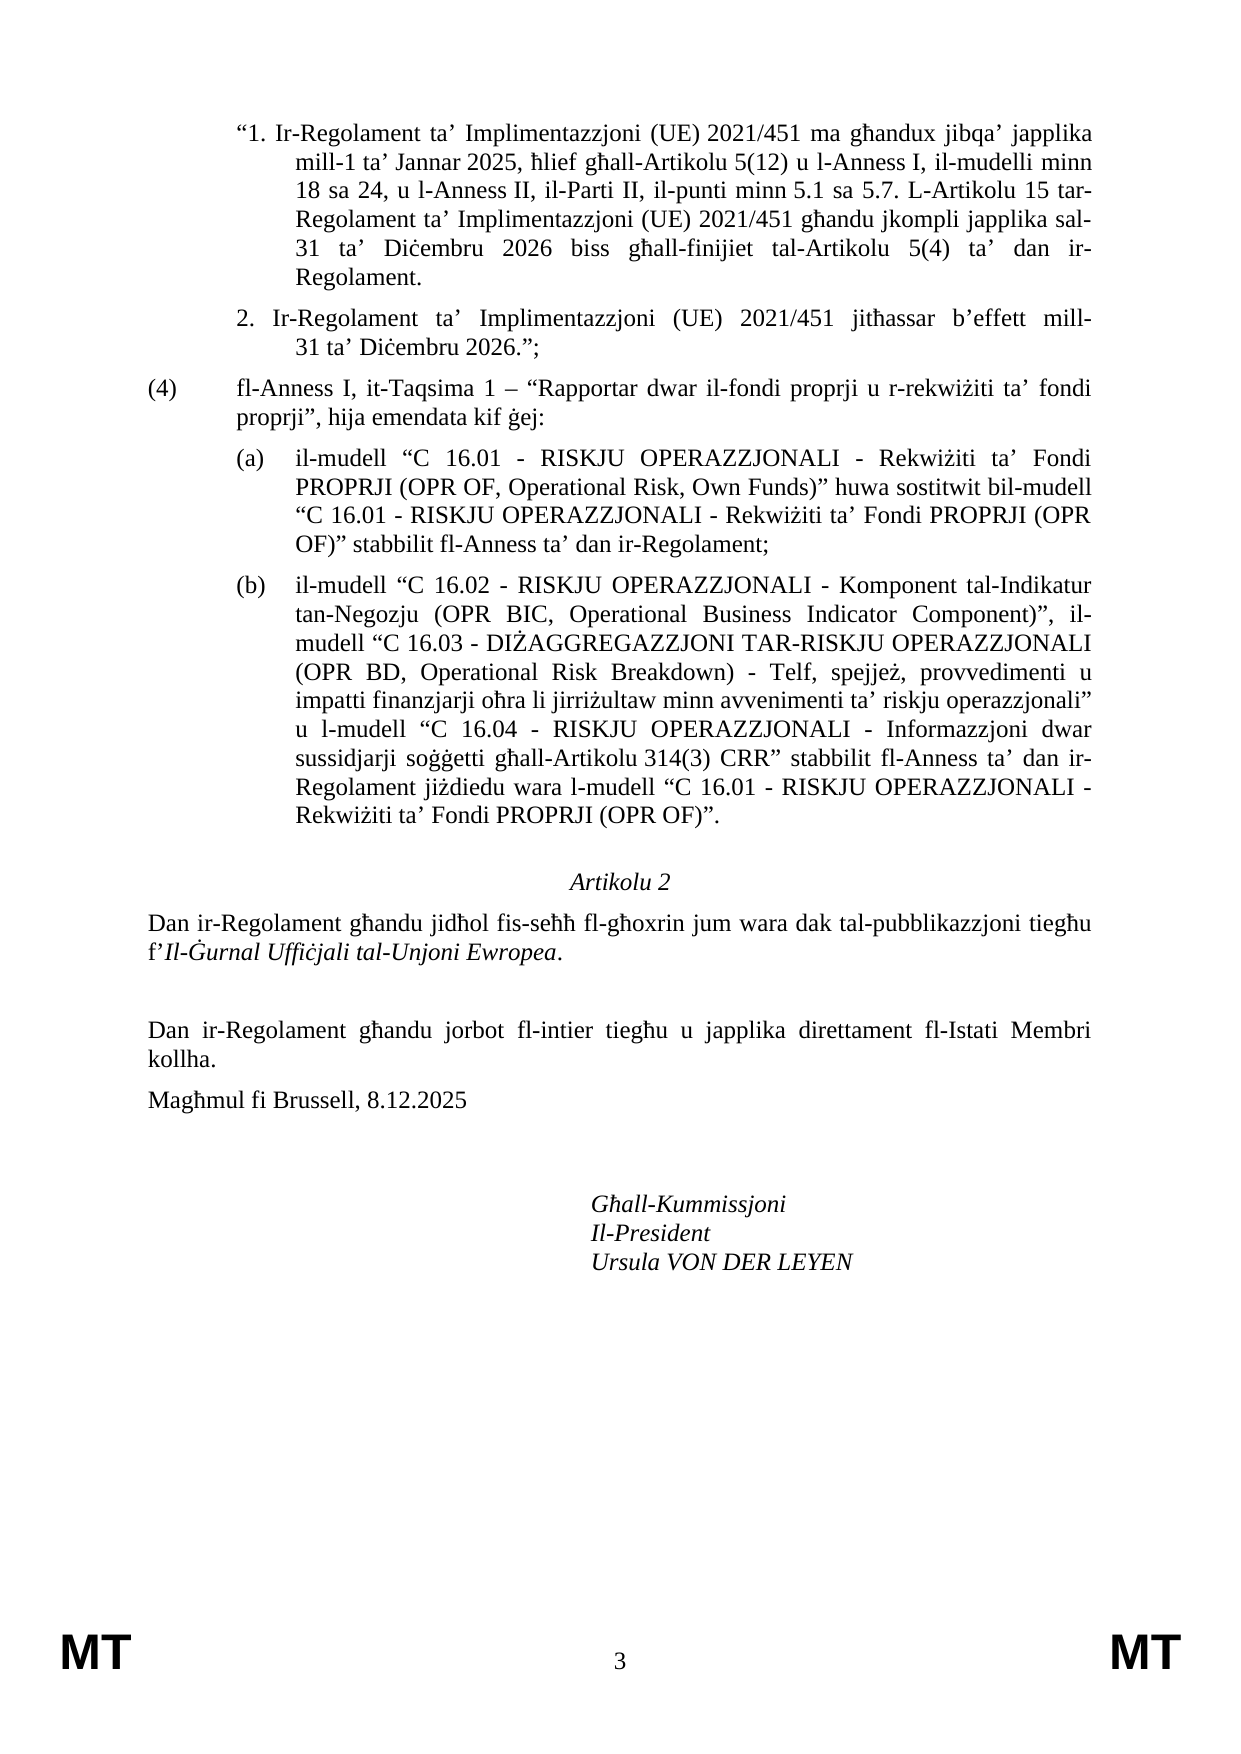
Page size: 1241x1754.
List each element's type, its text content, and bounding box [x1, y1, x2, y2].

text Dan ir-Regolament għandu jidħol fis-seħħ fl-għoxrin jum wara dak tal-pubblikazzjoni tiegħu f’Il-Ġurnal Uffiċjali tal-Unjoni Ewropea. [148, 908, 1093, 966]
text Magħmul fi Brussell, 8.12.2025 [148, 1086, 1093, 1114]
text (b) il-mudell “C 16.02 - RISKJU OPERAZZJONALI - Komponent tal-Indikatur tan-Negozju (OPR BIC, Operational Business Indicator Component)”, il-mudell “C 16.03 - DIŻAGGREGAZZJONI TAR-RISKJU OPERAZZJONALI (OPR BD, Operational Risk Breakdown) - Telf, spejjeż, provvedimenti u impatti finanzjarji oħra li jirriżultaw minn avvenimenti ta’ riskju operazzjonali” u l-mudell “C 16.04 - RISKJU OPERAZZJONALI - Informazzjoni dwar sussidjarji soġġetti għall-Artikolu 314(3) CRR” stabbilit fl-Anness ta’ dan ir-Regolament jiżdiedu wara l-mudell “C 16.01 - RISKJU OPERAZZJONALI - Rekwiżiti ta’ Fondi PROPRJI (OPR OF)”. [236, 571, 1093, 829]
text Il-President Ursula VON DER LEYEN [148, 1218, 1093, 1276]
text (4) fl-Anness I, it-Taqsima 1 – “Rapportar dwar il-fondi proprji u r-rekwiżiti ta’ fondi proprji”, hija emendata kif ġej: [148, 373, 1093, 431]
text Għall-Kummissjoni [148, 1189, 1093, 1218]
text Dan ir-Regolament għandu jorbot fl-intier tiegħu u japplika direttament fl-Istati Membri kollha. [148, 1016, 1093, 1073]
text Artikolu 2 [148, 867, 1093, 896]
text “1. Ir-Regolament ta’ Implimentazzjoni (UE) 2021/451 ma għandux jibqa’ japplika mill-1 ta’ Jannar 2025, ħlief għall-Artikolu 5(12) u l-Anness I, il-mudelli minn 18 sa 24, u l-Anness II, il-Parti II, il-punti minn 5.1 sa 5.7. L-Artikolu 15 tar-Regolament ta’ Implimentazzjoni (UE) 2021/451 għandu jkompli japplika sal-31 ta’ Diċembru 2026 biss għall-finijiet tal-Artikolu 5(4) ta’ dan ir-Regolament. [236, 118, 1093, 291]
text 2. Ir-Regolament ta’ Implimentazzjoni (UE) 2021/451 jitħassar b’effett mill-31 ta’ Diċembru 2026.”; [236, 303, 1093, 361]
text (a) il-mudell “C 16.01 - RISKJU OPERAZZJONALI - Rekwiżiti ta’ Fondi PROPRJI (OPR OF, Operational Risk, Own Funds)” huwa sostitwit bil-mudell “C 16.01 - RISKJU OPERAZZJONALI - Rekwiżiti ta’ Fondi PROPRJI (OPR OF)” stabbilit fl-Anness ta’ dan ir-Regolament; [236, 443, 1093, 558]
